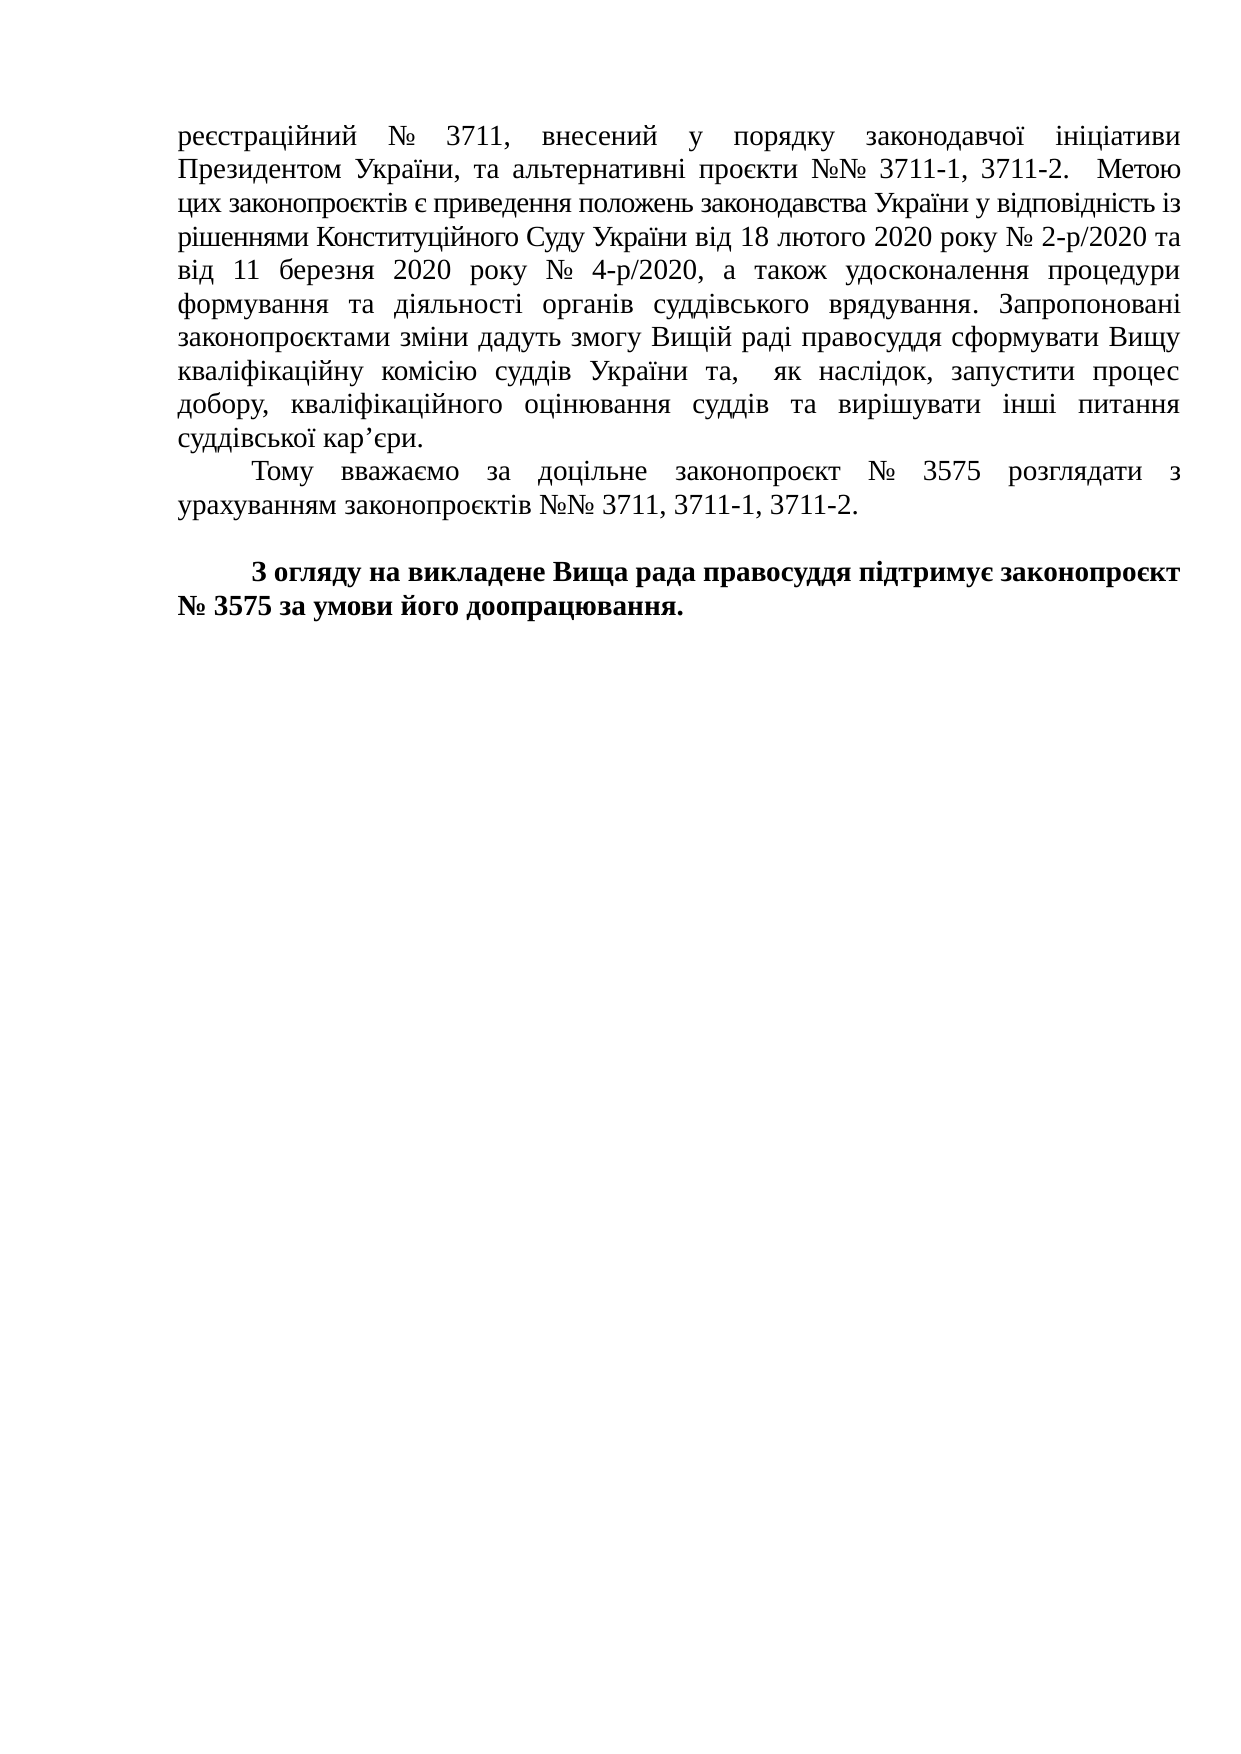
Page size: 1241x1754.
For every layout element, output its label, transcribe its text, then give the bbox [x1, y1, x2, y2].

text Тому вважаємо за доцільне законопроєкт № 3575 розглядати з урахуванням законопроєктів №№ 3711, 3711-1, 3711-2. [177, 453, 1181, 521]
text З огляду на викладене Вища рада правосуддя підтримує законопроєкт № 3575 за умови його доопрацювання. [177, 554, 1181, 621]
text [177, 118, 1181, 453]
